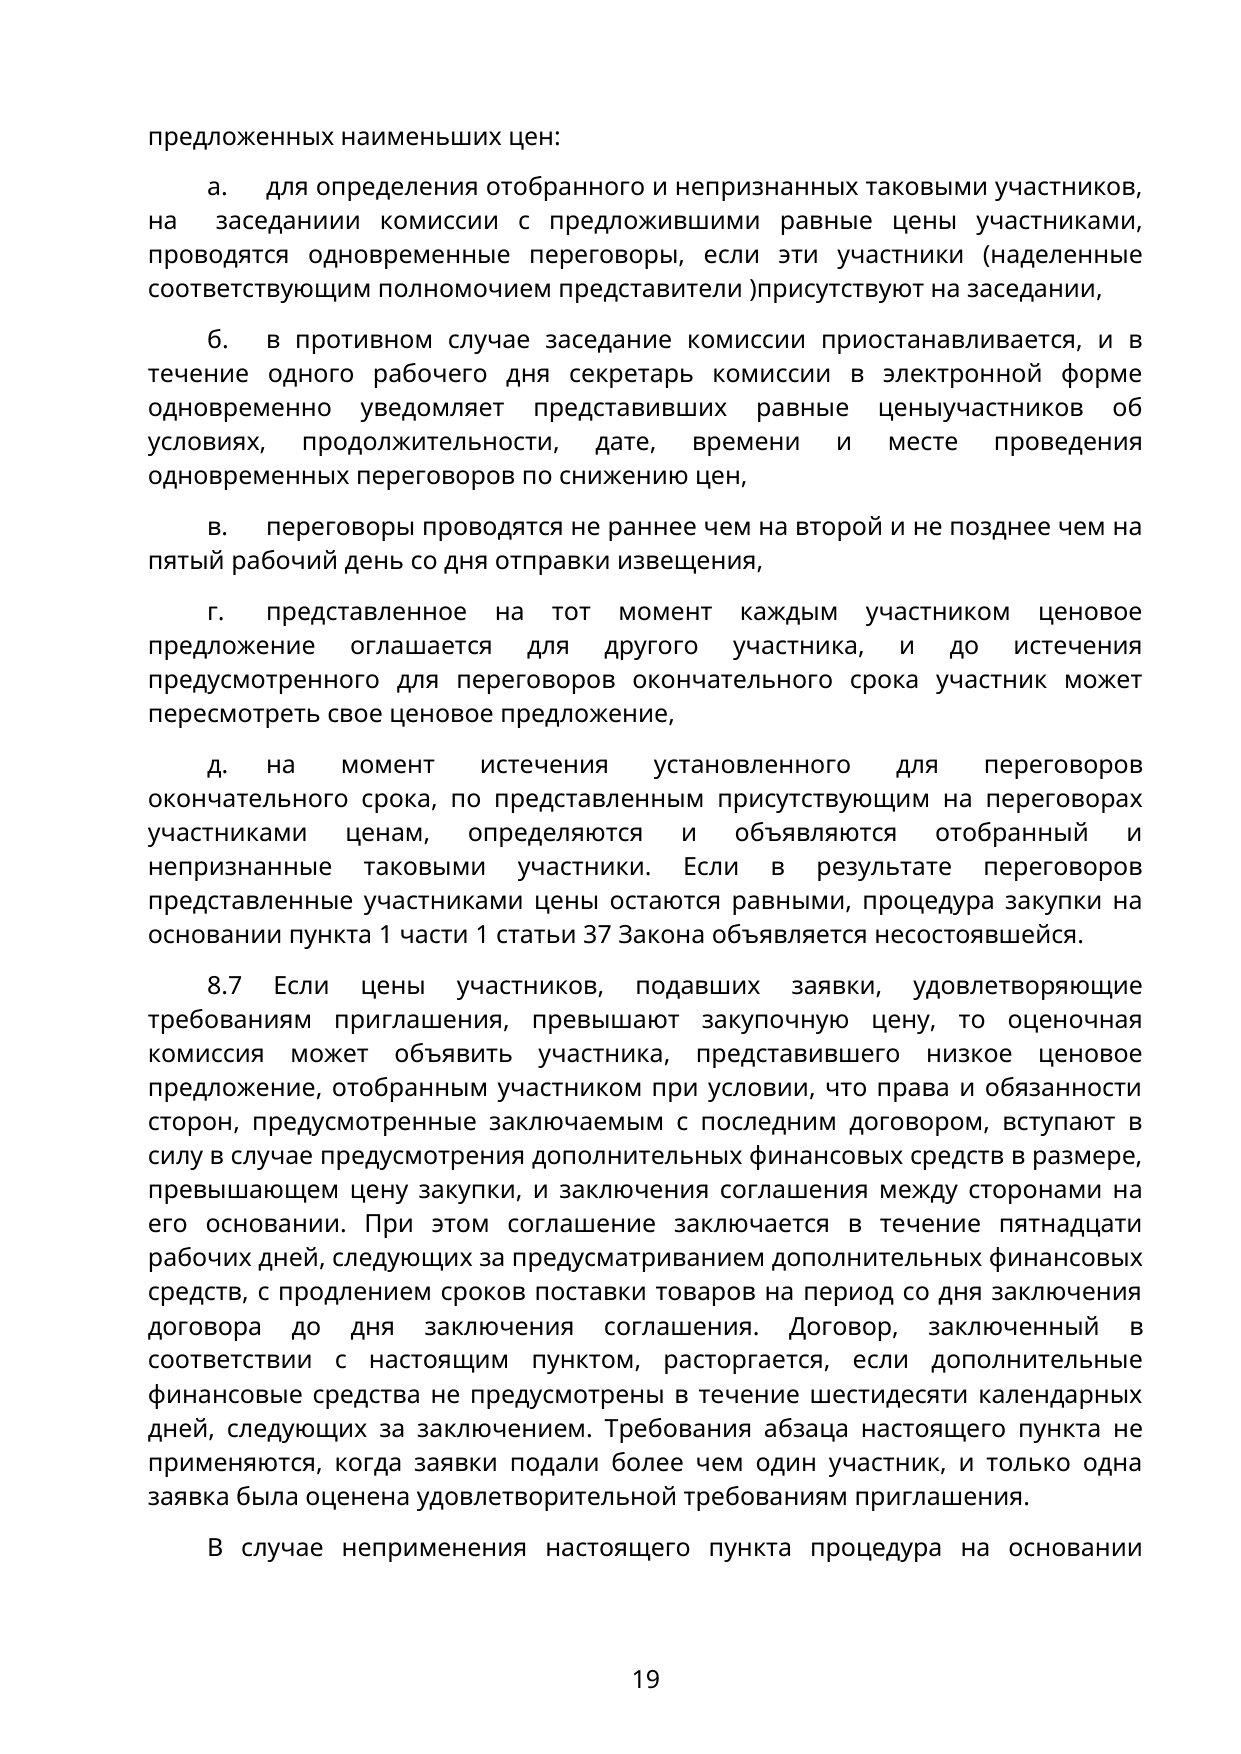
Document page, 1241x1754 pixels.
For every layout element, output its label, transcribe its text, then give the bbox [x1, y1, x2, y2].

text б. в противном случае заседание комиссии приостанавливается, и в течение одного рабочего дня секретарь комиссии в электронной форме одновременно уведомляет представивших равные ценыучастников об условиях, продолжительности, дате, времени и месте проведения одновременных переговоров по снижению цен, [148, 322, 1144, 492]
text в. переговоры проводятся не раннее чем на второй и не позднее чем на пятый рабочий день со дня отправки извещения, [148, 509, 1144, 577]
text 8.7 Если цены участников, подавших заявки, удовлетворяющие требованиям приглашения, превышают закупочную цену, то оценочная комиссия может объявить участника, представившего низкое ценовое предложение, отобранным участником при условии, что права и обязанности сторон, предусмотренные заключаемым с последним договором, вступают в силу в случае предусмотрения дополнительных финансовых средств в размере, превышающем цену закупки, и заключения соглашения между сторонами на его основании. При этом соглашение заключается в течение пятнадцати рабочих дней, следующих за предусматриванием дополнительных финансовых средств, с продлением сроков поставки товаров на период со дня заключения договора до дня заключения соглашения. Договор, заключенный в соответствии с настоящим пунктом, расторгается, если дополнительные финансовые средства не предусмотрены в течение шестидесяти календарных дней, следующих за заключением. Требования абзаца настоящего пункта не применяются, когда заявки подали более чем один участник, и только одна заявка была оценена удовлетворительной требованиям приглашения. [148, 967, 1144, 1512]
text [148, 1529, 1144, 1563]
text а. для определения отобранного и непризнанных таковыми участников, на заседаниии комиссии с предложившими равные цены участниками, проводятся одновременные переговоры, если эти участники (наделенные соответствующим полномочием представители )присутствуют на заседании, [148, 169, 1144, 305]
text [148, 118, 1144, 152]
text г. представленное на тот момент каждым участником ценовое предложение оглашается для другого участника, и до истечения предусмотренного для переговоров окончательного срока участник может пересмотреть свое ценовое предложение, [148, 593, 1144, 730]
text д. на момент истечения установленного для переговоров окончательного срока, по представленным присутствующим на переговорах участниками ценам, определяются и объявляются отобранный и непризнанные таковыми участники. Если в результате переговоров представленные участниками цены остаются равными, процедура закупки на основании пункта 1 части 1 статьи 37 Закона объявляется несостоявшейся. [148, 746, 1144, 951]
